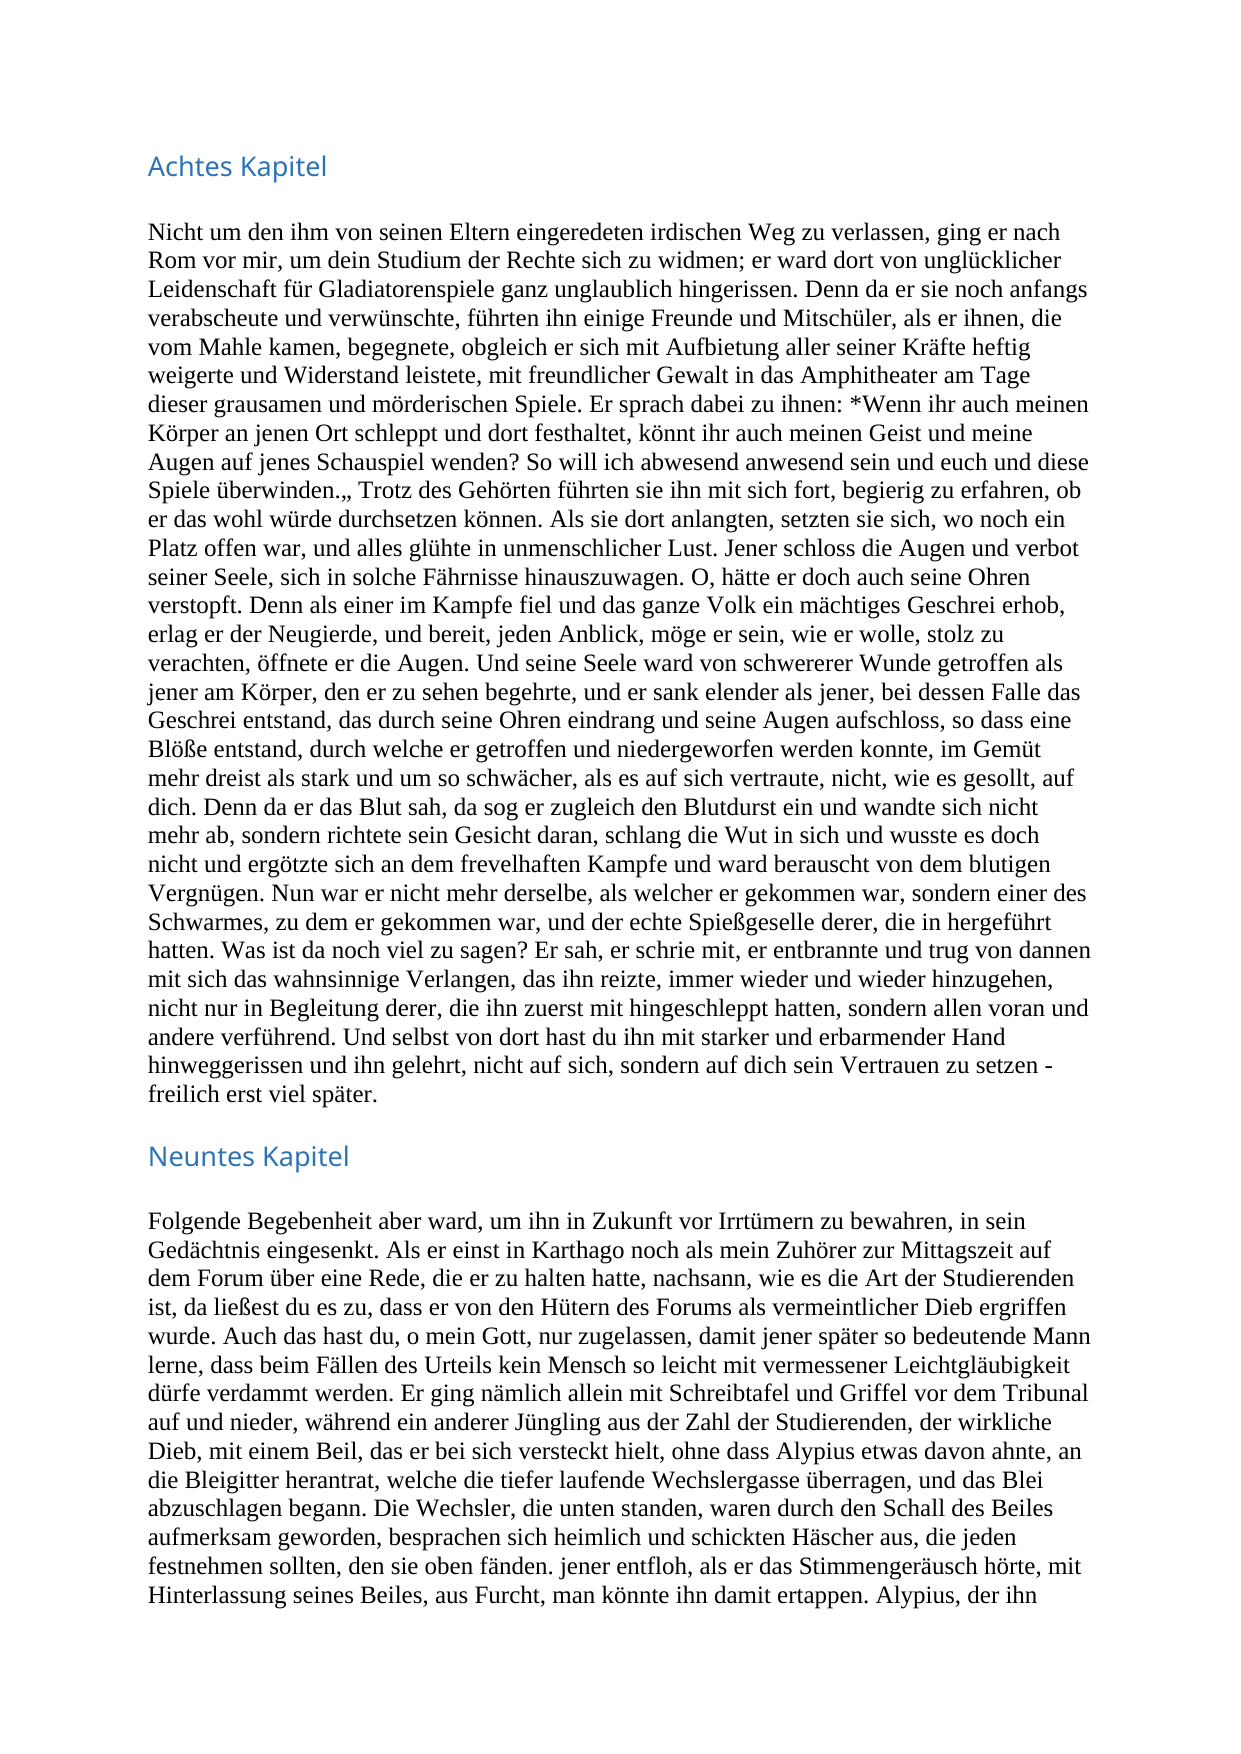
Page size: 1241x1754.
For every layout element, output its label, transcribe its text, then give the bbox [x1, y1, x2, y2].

text Nicht um den ihm von seinen Eltern eingeredeten irdischen Weg zu verlassen, ging er nach Rom vor mir, um dein Studium der Rechte sich zu widmen; er ward dort von unglücklicher Leidenschaft für Gladiatorenspiele ganz unglaublich hingerissen. Denn da er sie noch anfangs verabscheute und verwünschte, führten ihn einige Freunde und Mitschüler, als er ihnen, die vom Mahle kamen, begegnete, obgleich er sich mit Aufbietung aller seiner Kräfte heftig weigerte und Widerstand leistete, mit freundlicher Gewalt in das Amphitheater am Tage dieser grausamen und mörderischen Spiele. Er sprach dabei zu ihnen: *Wenn ihr auch meinen Körper an jenen Ort schleppt und dort festhaltet, könnt ihr auch meinen Geist und meine Augen auf jenes Schauspiel wenden? So will ich abwesend anwesend sein und euch und diese Spiele überwinden.„ Trotz des Gehörten führten sie ihn mit sich fort, begierig zu erfahren, ob er das wohl würde durchsetzen können. Als sie dort anlangten, setzten sie sich, wo noch ein Platz offen war, und alles glühte in unmenschlicher Lust. Jener schloss die Augen und verbot seiner Seele, sich in solche Fährnisse hinauszuwagen. O, hätte er doch auch seine Ohren verstopft. Denn als einer im Kampfe fiel und das ganze Volk ein mächtiges Geschrei erhob, erlag er der Neugierde, und bereit, jeden Anblick, möge er sein, wie er wolle, stolz zu verachten, öffnete er die Augen. Und seine Seele ward von schwererer Wunde getroffen als jener am Körper, den er zu sehen begehrte, und er sank elender als jener, bei dessen Falle das Geschrei entstand, das durch seine Ohren eindrang und seine Augen aufschloss, so dass eine Blöße entstand, durch welche er getroffen und niedergeworfen werden konnte, im Gemüt mehr dreist als stark und um so schwächer, als es auf sich vertraute, nicht, wie es gesollt, auf dich. Denn da er das Blut sah, da sog er zugleich den Blutdurst ein und wandte sich nicht mehr ab, sondern richtete sein Gesicht daran, schlang die Wut in sich und wusste es doch nicht und ergötzte sich an dem frevelhaften Kampfe und ward berauscht von dem blutigen Vergnügen. Nun war er nicht mehr derselbe, als welcher er gekommen war, sondern einer des Schwarmes, zu dem er gekommen war, und der echte Spießgeselle derer, die in hergeführt hatten. Was ist da noch viel zu sagen? Er sah, er schrie mit, er entbrannte und trug von dannen mit sich das wahnsinnige Verlangen, das ihn reizte, immer wieder und wieder hinzugehen, nicht nur in Begleitung derer, die ihn zuerst mit hingeschleppt hatten, sondern allen voran und andere verführend. Und selbst von dort hast du ihn mit starker und erbarmender Hand hinweggerissen und ihn gelehrt, nicht auf sich, sondern auf dich sein Vertrauen zu setzen - freilich erst viel später. [148, 217, 1093, 1108]
subtitle Achtes Kapitel [148, 148, 1093, 184]
subtitle Neuntes Kapitel [148, 1137, 1093, 1174]
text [148, 1206, 1093, 1608]
